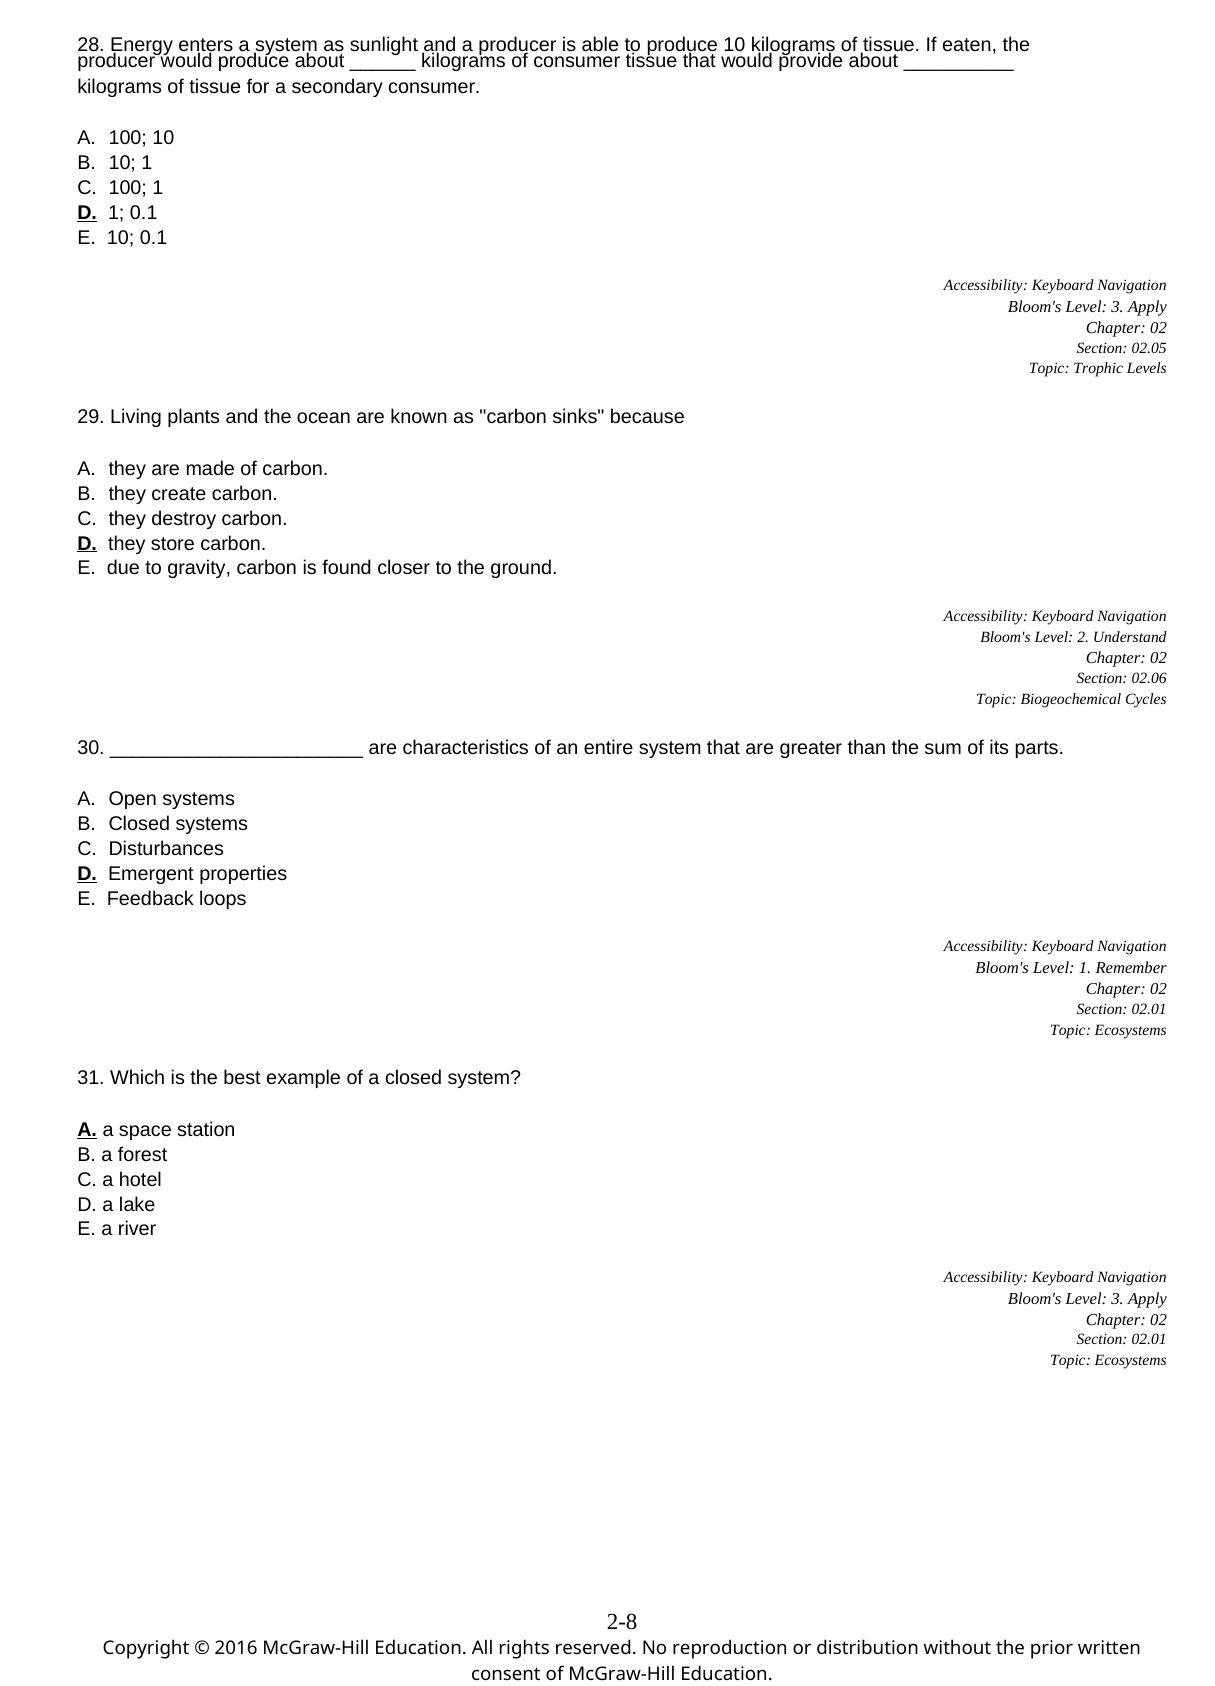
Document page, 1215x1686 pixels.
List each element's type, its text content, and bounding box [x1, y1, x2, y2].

text E. 10; 0.1 [77, 226, 1167, 248]
text Bloom's Level: 3. Apply [77, 297, 1167, 316]
list Closed systems [77, 812, 1167, 835]
text D. a lake [77, 1192, 1167, 1215]
list 10; 1 [77, 151, 1167, 174]
text Topic: Ecosystems [1019, 1020, 1167, 1038]
text Section: 02.01 [1046, 999, 1167, 1017]
text Accessibility: Keyboard Navigation [904, 1267, 1167, 1285]
text C. a hotel [77, 1167, 1167, 1190]
text Bloom's Level: 1. Remember [950, 958, 1167, 977]
text Chapter: 02 [1060, 1309, 1167, 1328]
list 100; 10 [77, 126, 1167, 149]
text 29. Living plants and the ocean are known as "carbon sinks" because [77, 405, 1167, 428]
text Section: 02.06 [1046, 669, 1167, 687]
text Section: 02.05 [1046, 338, 1167, 356]
list Disturbances [77, 837, 1167, 860]
text Chapter: 02 [1060, 979, 1167, 998]
text Chapter: 02 [1060, 318, 1167, 337]
text E. due to gravity, carbon is found closer to the ground. [77, 556, 1167, 579]
text 28. Energy enters a system as sunlight and a producer is able to produce 10 kilograms of tissue. If eaten, the producer would produce about ______ kilograms of consumer tissue that would provide about __________ [77, 37, 1104, 71]
text 30. _______________________ are characteristics of an entire system that are greater than the sum of its parts. [77, 736, 1167, 758]
text Topic: Biogeochemical Cycles [939, 690, 1167, 708]
text E. Feedback loops [77, 887, 1167, 909]
text Accessibility: Keyboard Navigation [904, 606, 1167, 624]
text Topic: Trophic Levels [998, 359, 1167, 377]
text Bloom's Level: 3. Apply [77, 1288, 1167, 1308]
text D. they store carbon. [77, 531, 1167, 554]
text D. Emergent properties [77, 862, 1167, 884]
list they destroy carbon. [77, 506, 1167, 529]
text D. 1; 0.1 [77, 201, 1167, 223]
text E. a river [77, 1217, 1167, 1240]
text Section: 02.01 [1046, 1330, 1167, 1348]
text Chapter: 02 [1060, 648, 1167, 667]
text B. a forest [77, 1143, 1167, 1165]
text A. a space station [77, 1118, 1167, 1140]
text Bloom's Level: 2. Understand [944, 627, 1167, 645]
text Accessibility: Keyboard Navigation [904, 276, 1167, 294]
list they create carbon. [77, 482, 1167, 504]
text Accessibility: Keyboard Navigation [904, 937, 1167, 955]
list Open systems [77, 787, 1167, 810]
list 100; 1 [77, 176, 1167, 199]
text Topic: Ecosystems [1019, 1351, 1167, 1369]
text 31. Which is the best example of a closed system? [77, 1066, 1167, 1089]
list they are made of carbon. [77, 457, 1167, 479]
text kilograms of tissue for a secondary consumer. [77, 75, 1167, 97]
